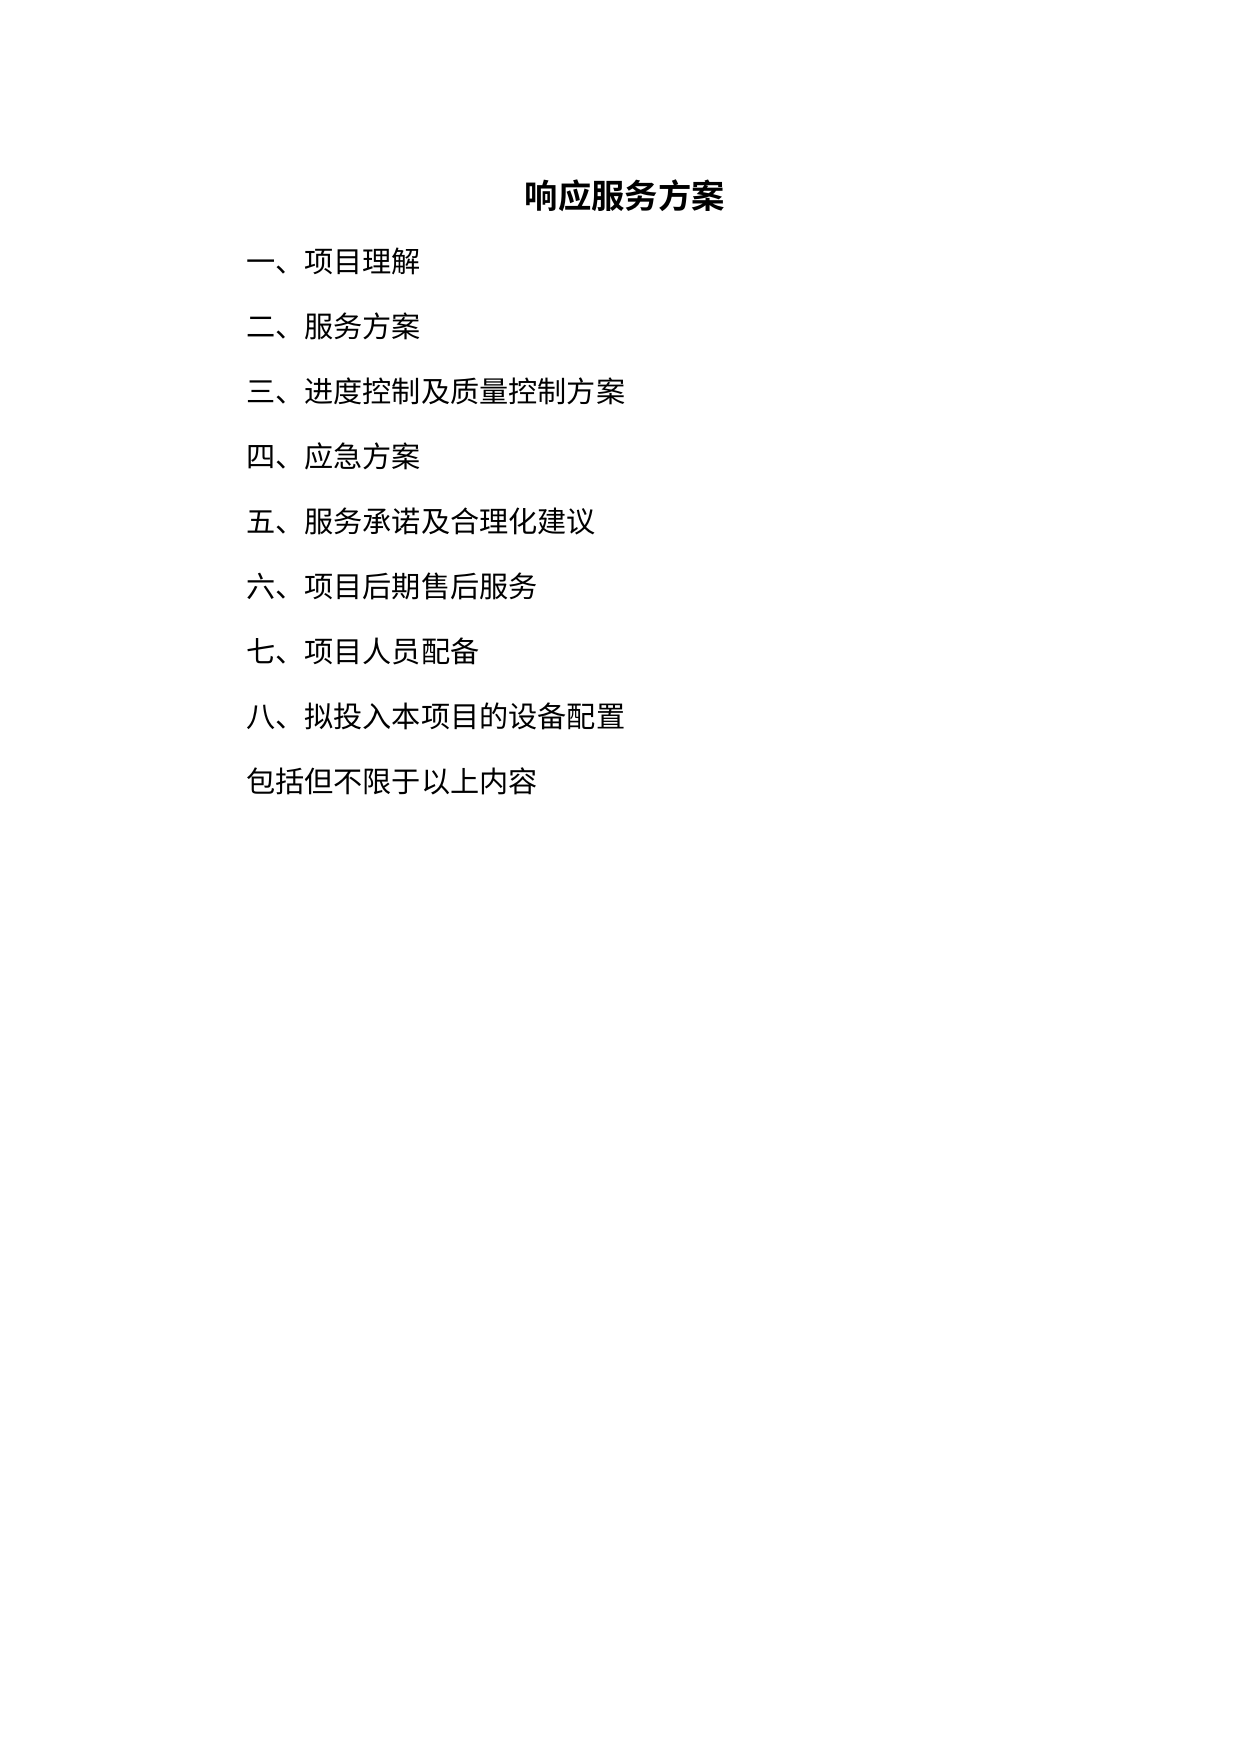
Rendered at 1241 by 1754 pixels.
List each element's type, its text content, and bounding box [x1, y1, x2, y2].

text 六、项目后期售后服务 [187, 552, 1053, 617]
text 五、服务承诺及合理化建议 [187, 487, 1053, 552]
text 二、服务方案 [187, 292, 1053, 357]
text 包括但不限于以上内容 [187, 747, 1053, 812]
text 一、项目理解 [187, 227, 1053, 292]
text 三、进度控制及质量控制方案 [187, 357, 1053, 422]
text 四、应急方案 [187, 422, 1053, 487]
text 七、项目人员配备 [187, 617, 1053, 682]
text 八、拟投入本项目的设备配置 [187, 682, 1053, 747]
text 响应服务方案 [187, 162, 1053, 227]
